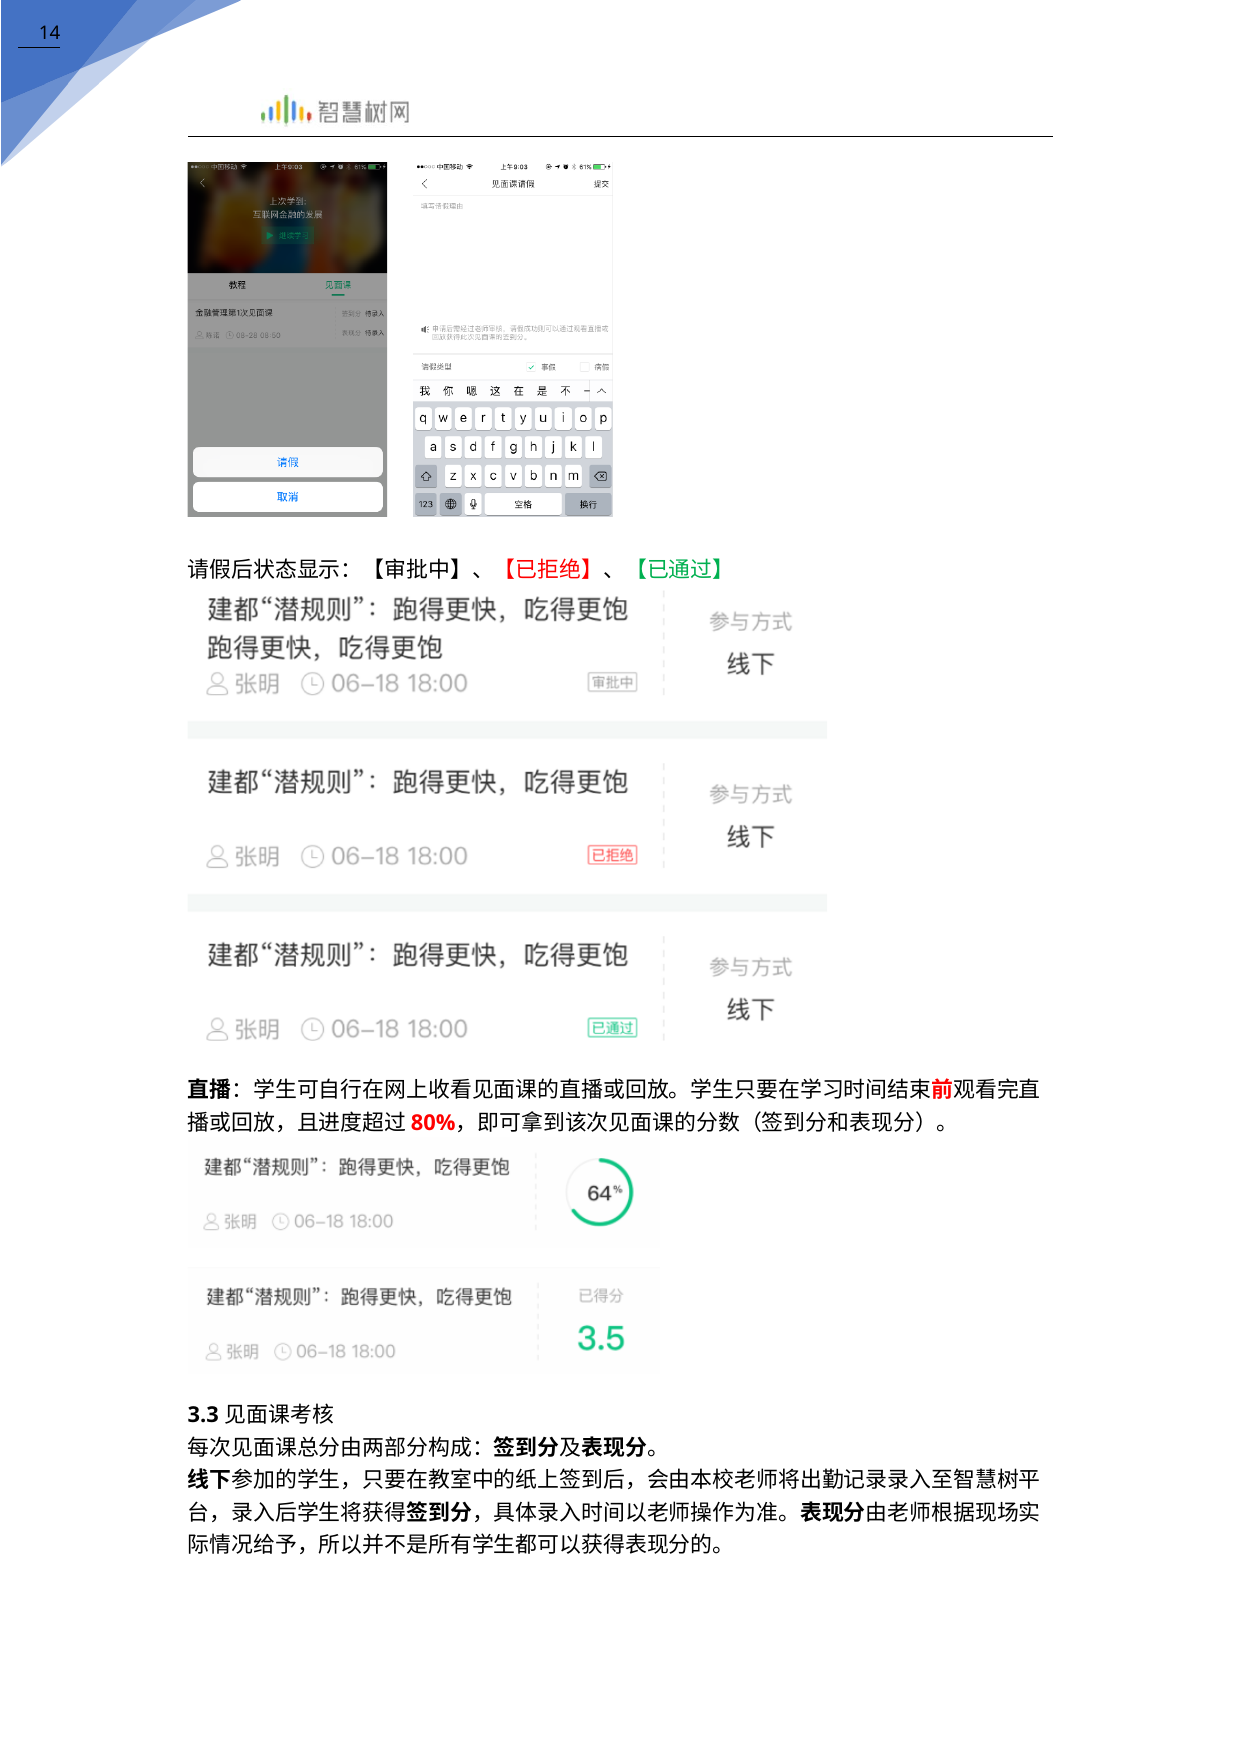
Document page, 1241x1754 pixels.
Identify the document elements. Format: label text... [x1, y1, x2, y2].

picture [413, 162, 613, 517]
picture [187, 584, 828, 1057]
picture [1, 0, 388, 517]
text 3.3 见面课考核 [187, 1397, 1053, 1429]
picture [187, 1267, 660, 1374]
text 请假后状态显示：【审批中】、【已拒绝】、【已通过】 [187, 552, 1053, 584]
text 直播：学生可自行在网上收看见面课的直播或回放。学生只要在学习时间结束前观看完直播或回放，且进度超过80%，即可拿到该次见面课的分数（签到分和表现分）。 [187, 1072, 1053, 1137]
text 线下参加的学生，只要在教室中的纸上签到后，会由本校老师将出勤记录录入至智慧树平台，录入后学生将获得签到分，具体录入时间以老师操作为准。表现分由老师根据现场实际情况给予，所以并不是所有学生都可以获得表现分的。 [187, 1462, 1053, 1559]
picture [250, 88, 417, 134]
text 每次见面课总分由两部分构成：签到分及表现分。 [187, 1429, 1053, 1462]
picture [187, 1137, 660, 1248]
